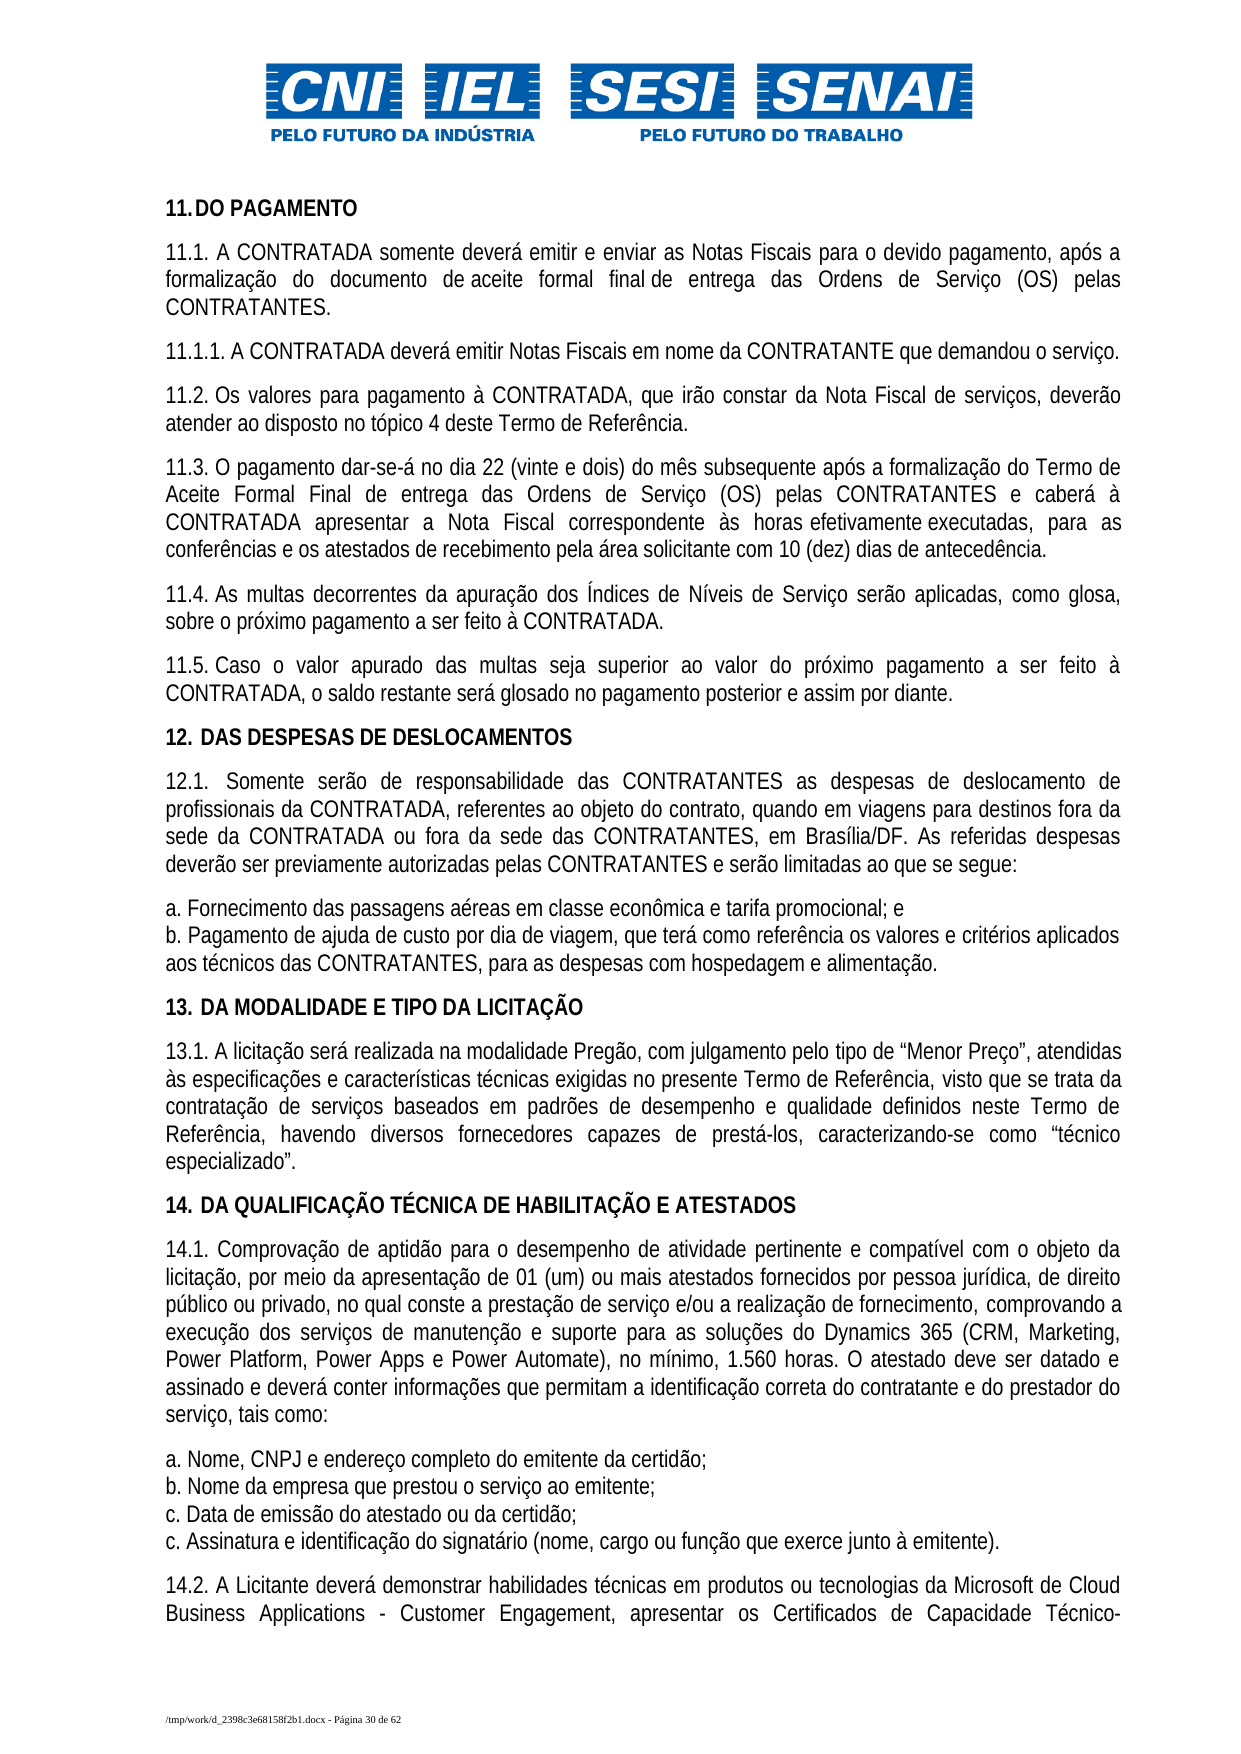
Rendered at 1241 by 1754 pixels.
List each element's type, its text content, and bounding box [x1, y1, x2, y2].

text a. Nome, CNPJ e endereço completo do emitente da certidão; [165, 1444, 1122, 1472]
text 14.1. Comprovação de aptidão para o desempenho de atividade pertinente e compatível com o objeto da licitação, por meio da apresentação de 01 (um) ou mais atestados fornecidos por pessoa jurídica, de direito público ou privado, no qual conste a prestação de serviço e/ou a realização de fornecimento, comprovando a execução dos serviços de manutenção e suporte para as soluções do Dynamics 365 (CRM, Marketing, Power Platform, Power Apps e Power Automate), no mínimo, 1.560 horas. O atestado deve ser datado e assinado e deverá conter informações que permitam a identificação correta do contratante e do prestador do serviço, tais como: [165, 1235, 1122, 1428]
text b. Pagamento de ajuda de custo por dia de viagem, que terá como referência os valores e critérios aplicados aos técnicos das CONTRATANTES, para as despesas com hospedagem e alimentação. [165, 921, 1122, 976]
picture [257, 52, 983, 147]
text c. Assinatura e identificação do signatário (nome, cargo ou função que exerce junto à emitente). [165, 1527, 1122, 1554]
list DAS DESPESAS DE DESLOCAMENTOS [165, 723, 1122, 750]
text 13.1. A licitação será realizada na modalidade Pregão, com julgamento pelo tipo de “Menor Preço”, atendidas às especificações e características técnicas exigidas no presente Termo de Referência, visto que se trata da contratação de serviços baseados em padrões de desempenho e qualidade definidos neste Termo de Referência, havendo diversos fornecedores capazes de prestá-los, caracterizando-se como “técnico especializado”. [165, 1037, 1122, 1174]
list DA MODALIDADE E TIPO DA LICITAÇÃO [165, 993, 1122, 1020]
text a. Fornecimento das passagens aéreas em classe econômica e tarifa promocional; e [165, 894, 1122, 921]
list DA QUALIFICAÇÃO TÉCNICA DE HABILITAÇÃO E ATESTADOS [165, 1191, 1122, 1219]
text b. Nome da empresa que prestou o serviço ao emitente; [165, 1472, 1122, 1499]
list DO PAGAMENTO [165, 194, 1122, 221]
text 12.1. Somente serão de responsabilidade das CONTRATANTES as despesas de deslocamento de profissionais da CONTRATADA, referentes ao objeto do contrato, quando em viagens para destinos fora da sede da CONTRATADA ou fora da sede das CONTRATANTES, em Brasília/DF. As referidas despesas deverão ser previamente autorizadas pelas CONTRATANTES e serão limitadas ao que se segue: [165, 767, 1122, 877]
text 11.1. A CONTRATADA somente deverá emitir e enviar as Notas Fiscais para o devido pagamento, após a formalização do documento de aceite formal final de entrega das Ordens de Serviço (OS) pelas CONTRATANTES. [165, 238, 1122, 320]
text 11.2. Os valores para pagamento à CONTRATADA, que irão constar da Nota Fiscal de serviços, deverão atender ao disposto no tópico 4 deste Termo de Referência. [165, 381, 1122, 436]
text 11.3. O pagamento dar-se-á no dia 22 (vinte e dois) do mês subsequente após a formalização do Termo de Aceite Formal Final de entrega das Ordens de Serviço (OS) pelas CONTRATANTES e caberá à CONTRATADA apresentar a Nota Fiscal correspondente às horas efetivamente executadas, para as conferências e os atestados de recebimento pela área solicitante com 10 (dez) dias de antecedência. [165, 453, 1122, 563]
text 11.1.1. A CONTRATADA deverá emitir Notas Fiscais em nome da CONTRATANTE que demandou o serviço. [165, 337, 1122, 364]
text 11.5. Caso o valor apurado das multas seja superior ao valor do próximo pagamento a ser feito à CONTRATADA, o saldo restante será glosado no pagamento posterior e assim por diante. [165, 651, 1122, 706]
text 11.4. As multas decorrentes da apuração dos Índices de Níveis de Serviço serão aplicadas, como glosa, sobre o próximo pagamento a ser feito à CONTRATADA. [165, 579, 1122, 634]
text c. Data de emissão do atestado ou da certidão; [165, 1499, 1122, 1527]
